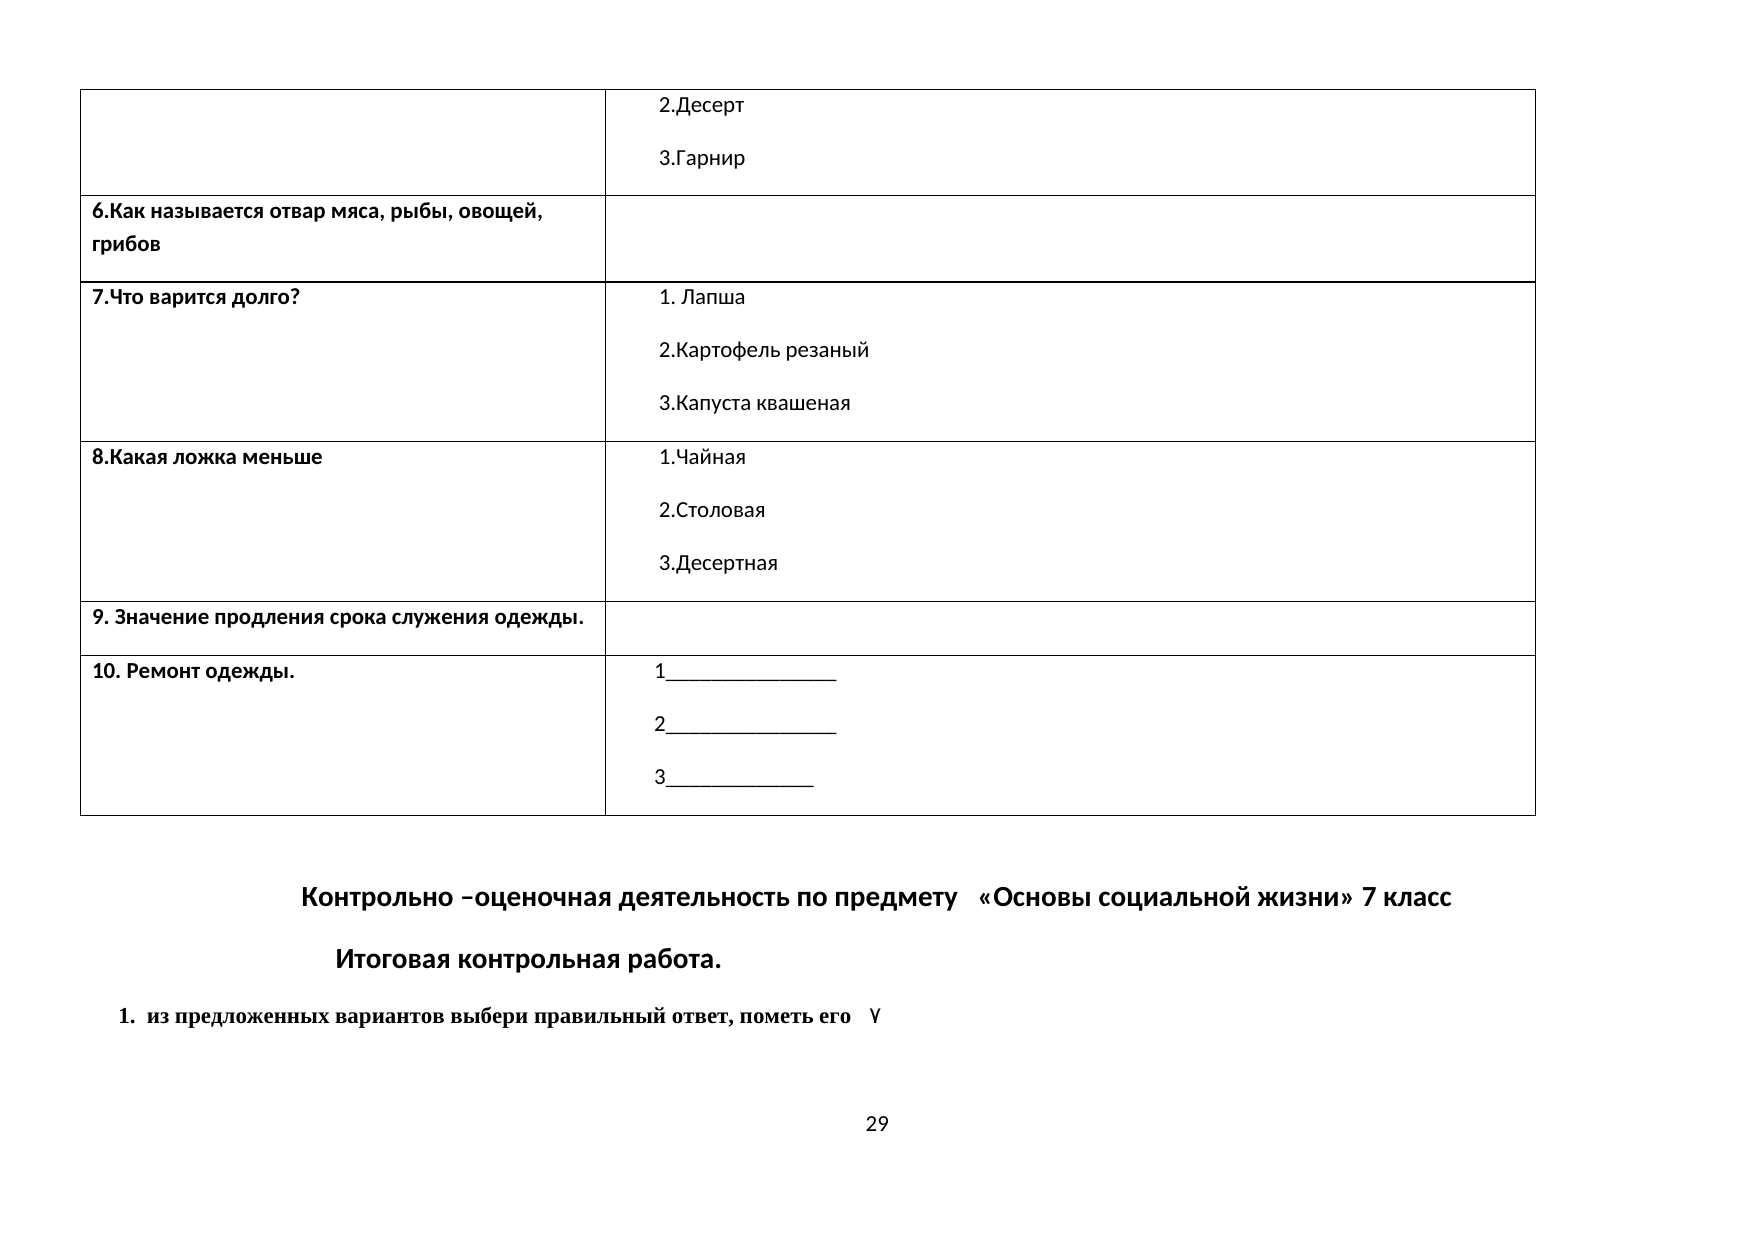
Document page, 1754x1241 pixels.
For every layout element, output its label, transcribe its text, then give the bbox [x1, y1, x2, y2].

table_cell 7.Что варится долго? [81, 283, 605, 441]
text 1. из предложенных вариантов выбери правильный ответ, пометь его ٧ [118, 1002, 1636, 1028]
table_cell 1. Лапша 2.Картофель резаный 3.Капуста квашеная [606, 283, 1535, 441]
table_cell [606, 196, 1535, 281]
table_cell 1.Чайная 2.Столовая 3.Десертная [606, 442, 1535, 601]
table_cell 1_______________ 2_______________ 3_____________ [606, 656, 1535, 815]
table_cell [606, 90, 1535, 195]
table_cell [606, 602, 1535, 655]
text Контрольно –оценочная деятельность по предмету «Основы социальной жизни» 7 класс [118, 878, 1636, 914]
table_cell 10. Ремонт одежды. [81, 656, 605, 815]
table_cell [81, 90, 605, 195]
table_cell 8.Какая ложка меньше [81, 442, 605, 601]
table_cell 6.Как называется отвар мяса, рыбы, овощей, грибов [81, 196, 605, 281]
table_cell 9. Значение продления срока служения одежды. [81, 602, 605, 655]
text Итоговая контрольная работа. [118, 940, 1636, 976]
